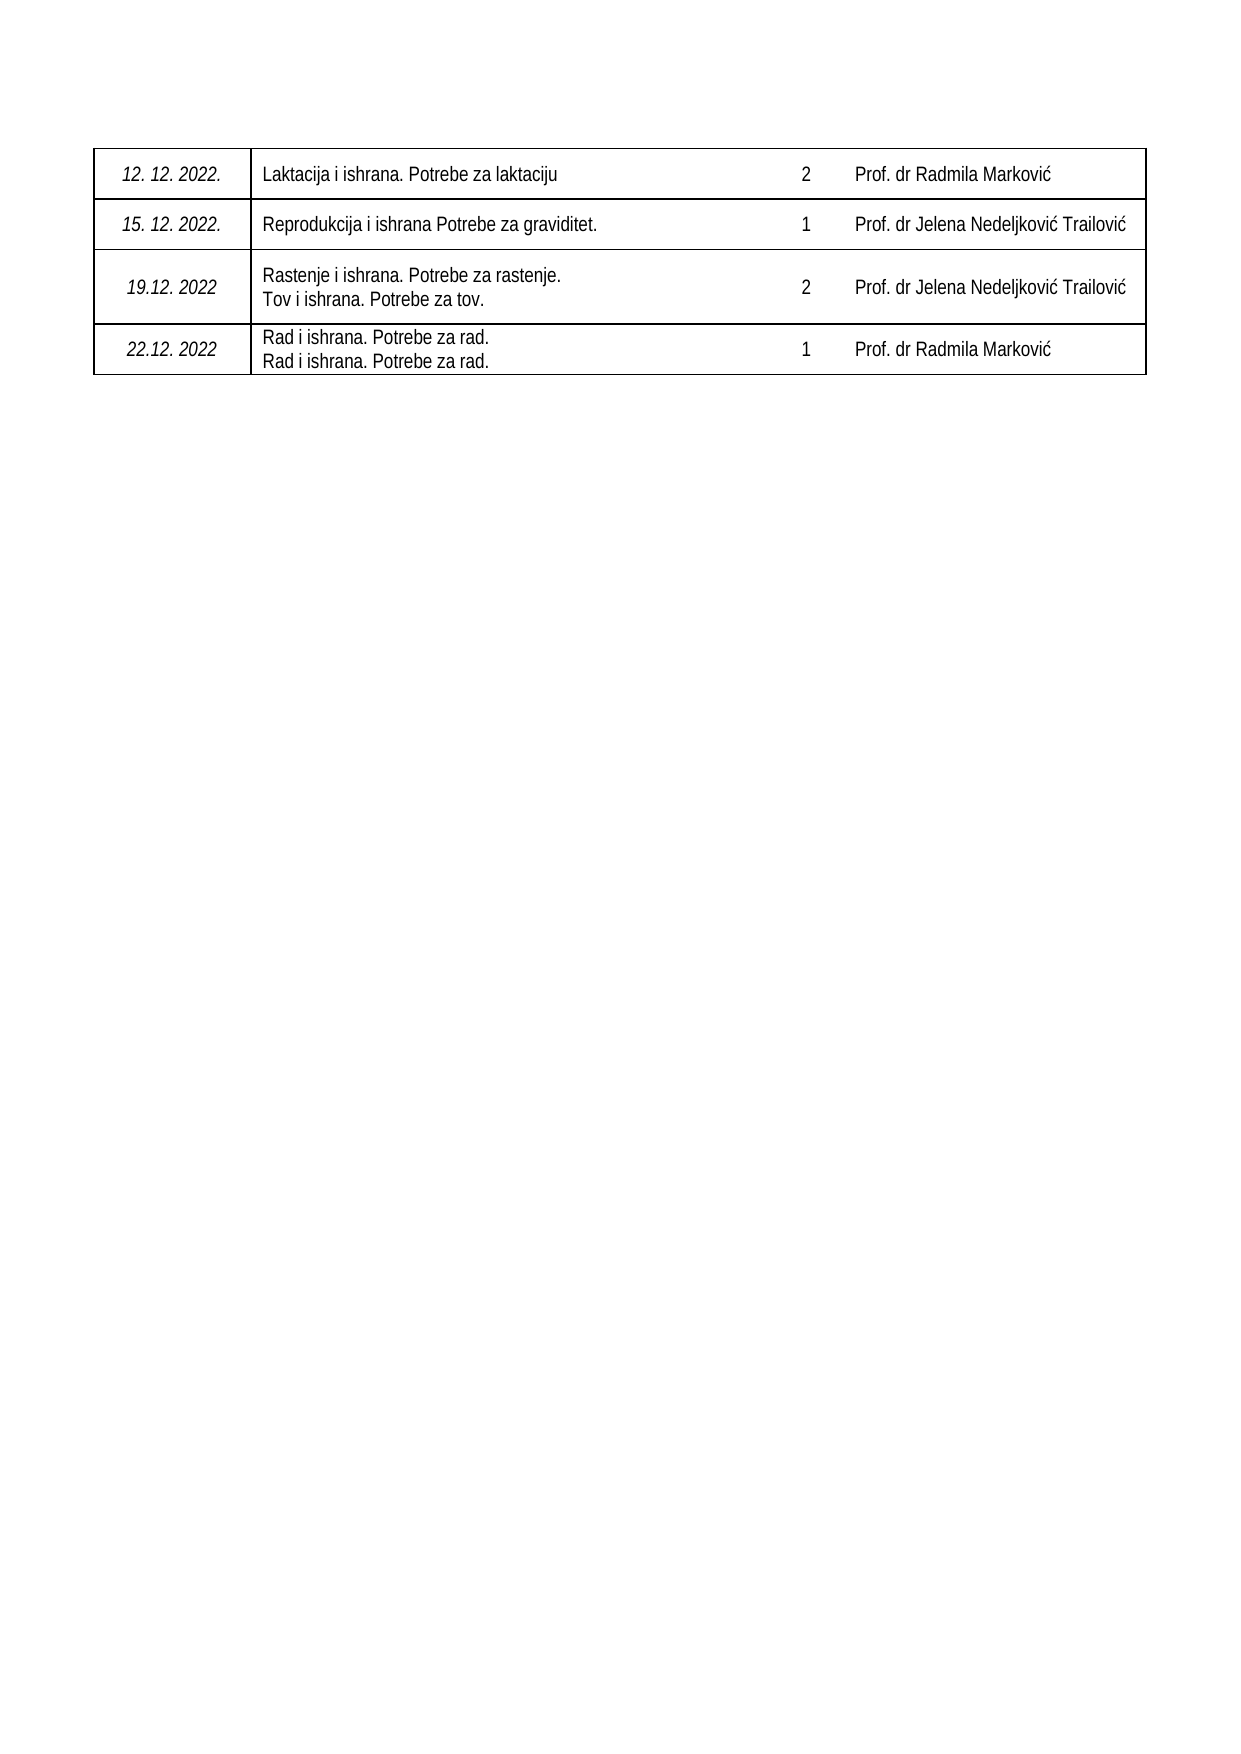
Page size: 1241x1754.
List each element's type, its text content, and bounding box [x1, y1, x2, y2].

table_cell 19.12. 2022 [95, 250, 250, 323]
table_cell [844, 149, 1145, 198]
table_cell Prof. dr Jelena Nedeljković Trailović [844, 250, 1145, 323]
table_cell 15. 12. 2022. [95, 200, 250, 249]
table_cell Prof. dr Jelena Nedeljković Trailović [844, 200, 1145, 249]
table_cell 22.12. 2022 [95, 325, 250, 374]
table_cell Rad i ishrana. Potrebe za rad. Rad i ishrana. Potrebe za rad. [252, 325, 769, 374]
table_cell 1 [769, 325, 843, 374]
table_cell Rastenje i ishrana. Potrebe za rastenje. Tov i ishrana. Potrebe za tov. [252, 250, 769, 323]
table_cell 2 [769, 250, 843, 323]
table_cell 12. 12. 2022. [95, 149, 250, 198]
table_cell Reprodukcija i ishrana Potrebe za graviditet. [252, 200, 769, 249]
table_cell Prof. dr Radmila Marković [844, 325, 1145, 374]
table_cell Laktacija i ishrana. Potrebe za laktaciju [252, 149, 769, 198]
table_cell 2 [769, 149, 843, 198]
table_cell 1 [769, 200, 843, 249]
